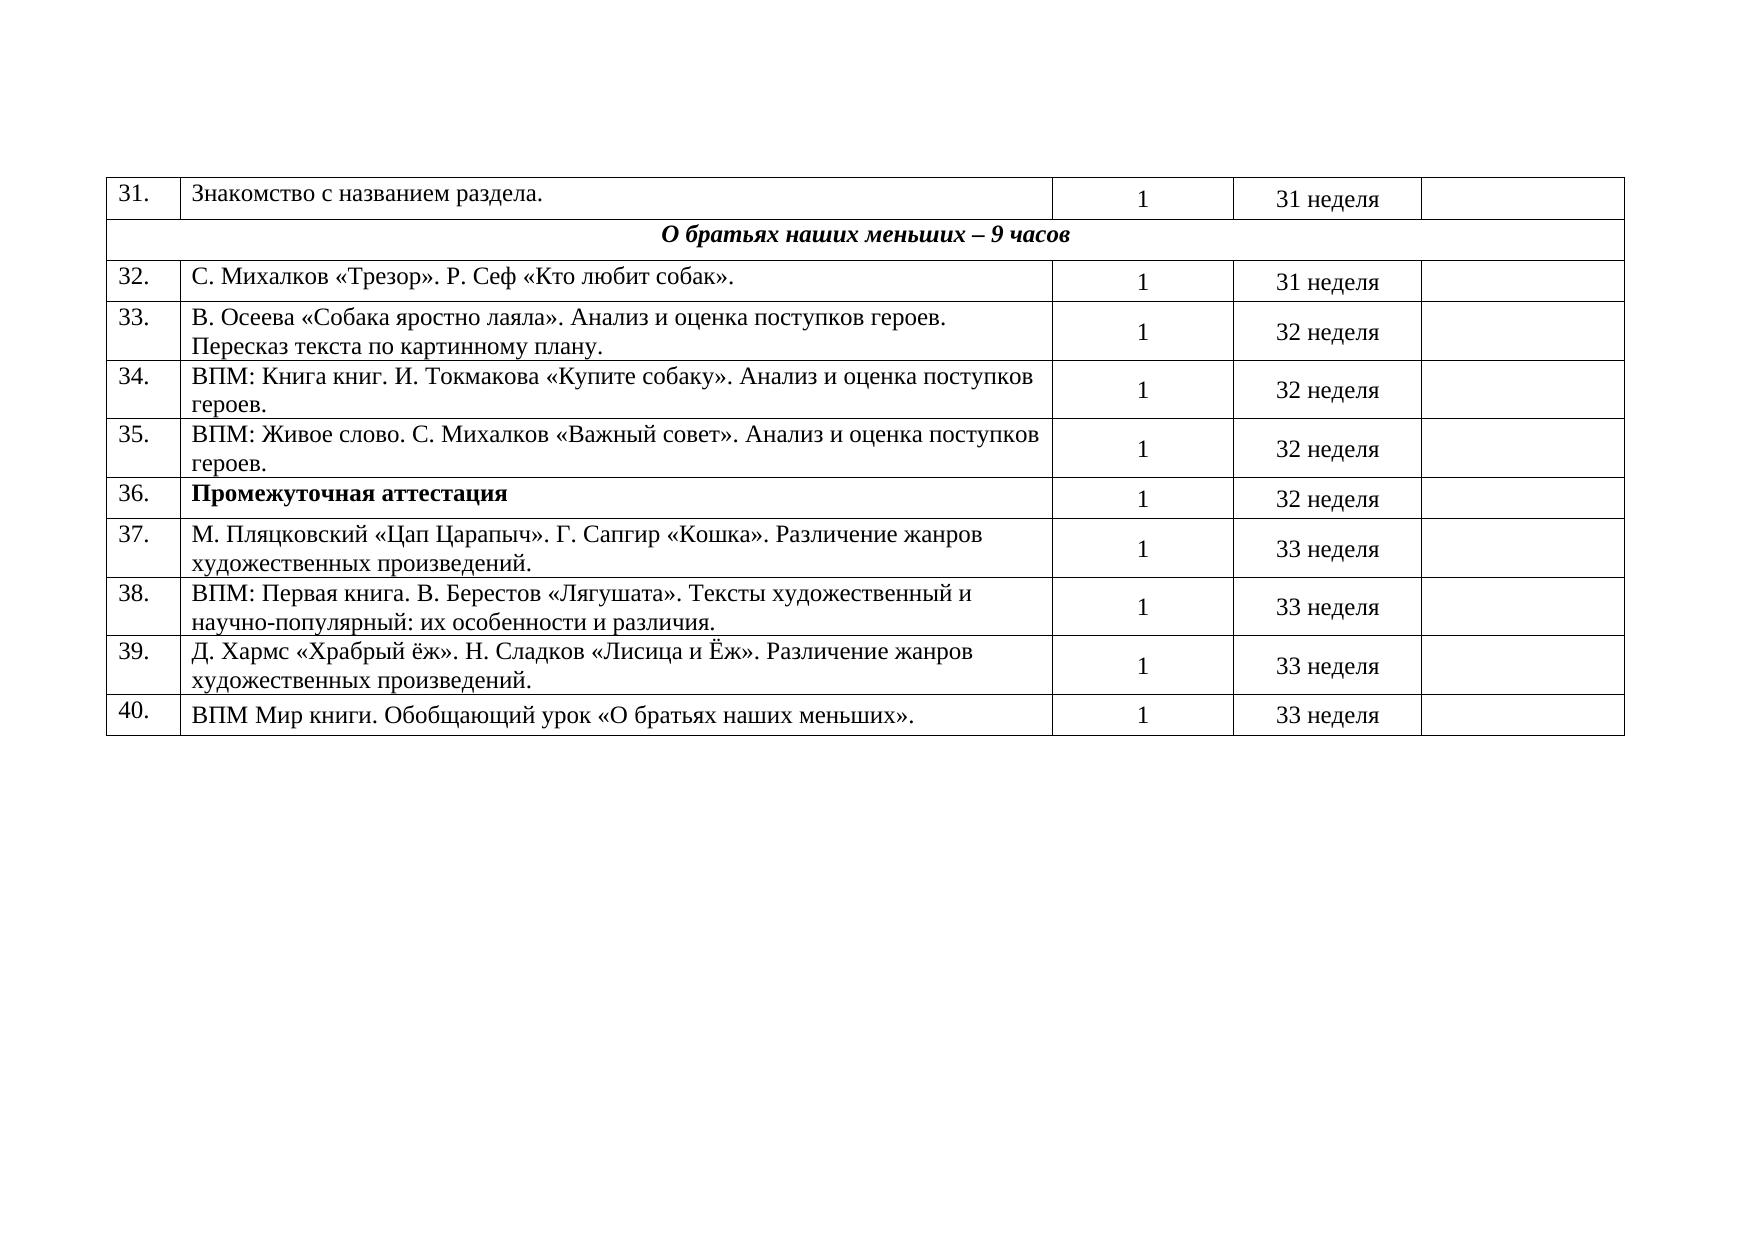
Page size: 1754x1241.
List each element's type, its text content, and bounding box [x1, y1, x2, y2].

table_cell [1422, 478, 1624, 518]
table_cell [1422, 302, 1624, 360]
table_cell [1422, 519, 1624, 577]
table_cell [1422, 419, 1624, 477]
table_cell 1 [1053, 519, 1233, 577]
table_cell [1422, 695, 1624, 735]
table_cell ВПМ Мир книги. Обобщающий урок «О братьях наших меньших». [181, 695, 1052, 735]
table_cell [1422, 178, 1624, 218]
table_cell 1 [1053, 578, 1233, 635]
table_cell М. Пляцковский «Цап Царапыч». Г. Сапгир «Кошка». Различение жанров художественных произведений. [181, 519, 1052, 577]
table_cell [1422, 361, 1624, 418]
table_cell ВПМ: Книга книг. И. Токмакова «Купите собаку». Анализ и оценка поступков героев. [181, 361, 1052, 418]
table_cell 33 неделя [1234, 578, 1421, 635]
table_cell ВПМ: Живое слово. С. Михалков «Важный совет». Анализ и оценка поступков героев. [181, 419, 1052, 477]
table_cell 32 неделя [1234, 361, 1421, 418]
table_cell 32 неделя [1234, 302, 1421, 360]
table_cell 31 неделя [1234, 178, 1421, 218]
table_cell Д. Хармс «Храбрый ёж». Н. Сладков «Лисица и Ёж». Различение жанров художественных произведений. [181, 636, 1052, 694]
table_cell [107, 178, 180, 218]
table_cell 1 [1053, 478, 1233, 518]
table_cell [107, 361, 180, 418]
table_cell [1422, 578, 1624, 635]
table_cell 32 неделя [1234, 478, 1421, 518]
table_cell 1 [1053, 636, 1233, 694]
table_cell 1 [1053, 302, 1233, 360]
table_cell 1 [1053, 419, 1233, 477]
table_cell 33 неделя [1234, 636, 1421, 694]
table_cell 1 [1053, 361, 1233, 418]
table_cell Промежуточная аттестация [181, 478, 1052, 518]
table_cell О братьях наших меньших – 9 часов [107, 220, 1624, 260]
table_cell Знакомство с названием раздела. [181, 178, 1052, 218]
table_cell [107, 419, 180, 477]
table_cell [107, 636, 180, 694]
table_cell [1422, 261, 1624, 301]
table_cell 33 неделя [1234, 519, 1421, 577]
table_cell ВПМ: Первая книга. В. Берестов «Лягушата». Тексты художественный и научно-популярный: их особенности и различия. [181, 578, 1052, 635]
table_cell [1422, 636, 1624, 694]
table_cell [107, 519, 180, 577]
table_cell 1 [1053, 261, 1233, 301]
table_cell [107, 261, 180, 301]
table_cell [107, 302, 180, 360]
table_cell 32 неделя [1234, 419, 1421, 477]
table_cell 1 [1053, 695, 1233, 735]
table_cell С. Михалков «Трезор». Р. Сеф «Кто любит собак». [181, 261, 1052, 301]
table_cell 33 неделя [1234, 695, 1421, 735]
table_cell [107, 478, 180, 518]
table_cell [107, 695, 180, 735]
table_cell В. Осеева «Собака яростно лаяла». Анализ и оценка поступков героев. Пересказ текста по картинному плану. [181, 302, 1052, 360]
table_cell 1 [1053, 178, 1233, 218]
table_cell [107, 578, 180, 635]
table_cell 31 неделя [1234, 261, 1421, 301]
